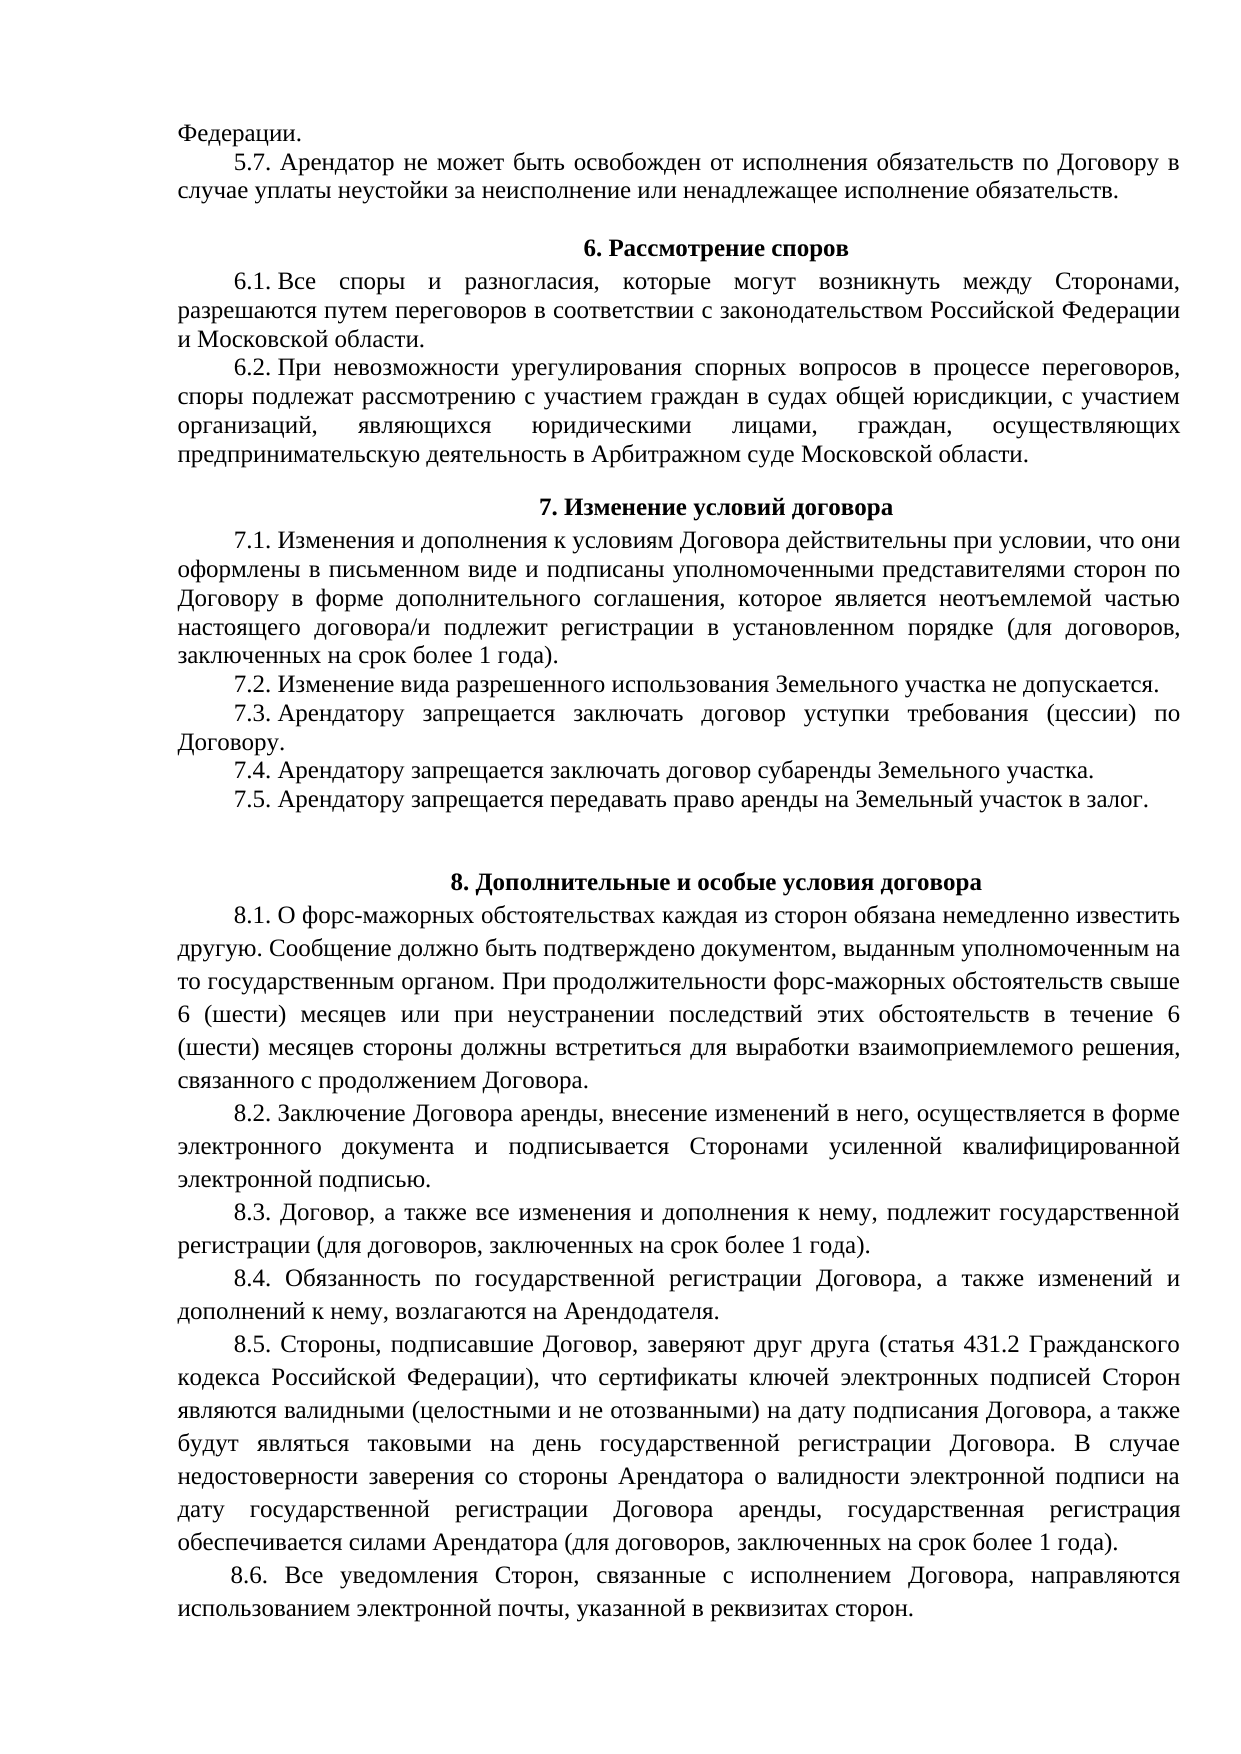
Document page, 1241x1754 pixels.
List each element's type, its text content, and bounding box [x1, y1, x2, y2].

text 7.2. Изменение вида разрешенного использования Земельного участка не допускается. [177, 669, 1181, 698]
text 7. Изменение условий договора [177, 492, 1181, 521]
text 7.5. Арендатору запрещается передавать право аренды на Земельный участок в залог. [177, 784, 1181, 813]
text 6. Рассмотрение споров [177, 233, 1181, 262]
text 7.1. Изменения и дополнения к условиям Договора действительны при условии, что они оформлены в письменном виде и подписаны уполномоченными представителями сторон по Договору в форме дополнительного соглашения, которое является неотъемлемой частью настоящего договора/и подлежит регистрации в установленном порядке (для договоров, заключенных на срок более 1 года). [177, 525, 1181, 669]
text 6.2. При невозможности урегулирования спорных вопросов в процессе переговоров, споры подлежат рассмотрению с участием граждан в судах общей юрисдикции, с участием организаций, являющихся юридическими лицами, граждан, осуществляющих предпринимательскую деятельность в Арбитражном суде Московской области. [177, 352, 1181, 467]
text 8.2. Заключение Договора аренды, внесение изменений в него, осуществляется в форме электронного документа и подписывается Сторонами усиленной квалифицированной электронной подписью. [177, 1098, 1181, 1193]
text 7.4. Арендатору запрещается заключать договор субаренды Земельного участка. [177, 755, 1181, 784]
text 8.5. Стороны, подписавшие Договор, заверяют друг друга (статья 431.2 Гражданского кодекса Российской Федерации), что сертификаты ключей электронных подписей Сторон являются валидными (целостными и не отозванными) на дату подписания Договора, а также будут являться таковыми на день государственной регистрации Договора. В случае недостоверности заверения со стороны Арендатора о валидности электронной подписи на дату государственной регистрации Договора аренды, государственная регистрация обеспечивается силами Арендатора (для договоров, заключенных на срок более 1 года). [177, 1329, 1181, 1556]
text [177, 118, 1181, 147]
text 5.7. Арендатор не может быть освобожден от исполнения обязательств по Договору в случае уплаты неустойки за неисполнение или ненадлежащее исполнение обязательств. [177, 147, 1181, 204]
text 6.1. Все споры и разногласия, которые могут возникнуть между Сторонами, разрешаются путем переговоров в соответствии с законодательством Российской Федерации и Московской области. [177, 266, 1181, 352]
text 7.3. Арендатору запрещается заключать договор уступки требования (цессии) по Договору. [177, 698, 1181, 755]
text 8.1. О форс-мажорных обстоятельствах каждая из сторон обязана немедленно известить другую. Сообщение должно быть подтверждено документом, выданным уполномоченным на то государственным органом. При продолжительности форс-мажорных обстоятельств свыше 6 (шести) месяцев или при неустранении последствий этих обстоятельств в течение 6 (шести) месяцев стороны должны встретиться для выработки взаимоприемлемого решения, связанного с продолжением Договора. [177, 900, 1181, 1093]
text 8.3. Договор, а также все изменения и дополнения к нему, подлежит государственной регистрации (для договоров, заключенных на срок более 1 года). [177, 1197, 1181, 1259]
text 8.4. Обязанность по государственной регистрации Договора, а также изменений и дополнений к нему, возлагаются на Арендодателя. [177, 1263, 1181, 1325]
text 8. Дополнительные и особые условия договора [177, 867, 1181, 895]
text 8.6. Все уведомления Сторон, связанные с исполнением Договора, направляются использованием электронной почты, указанной в реквизитах сторон. [177, 1560, 1181, 1622]
